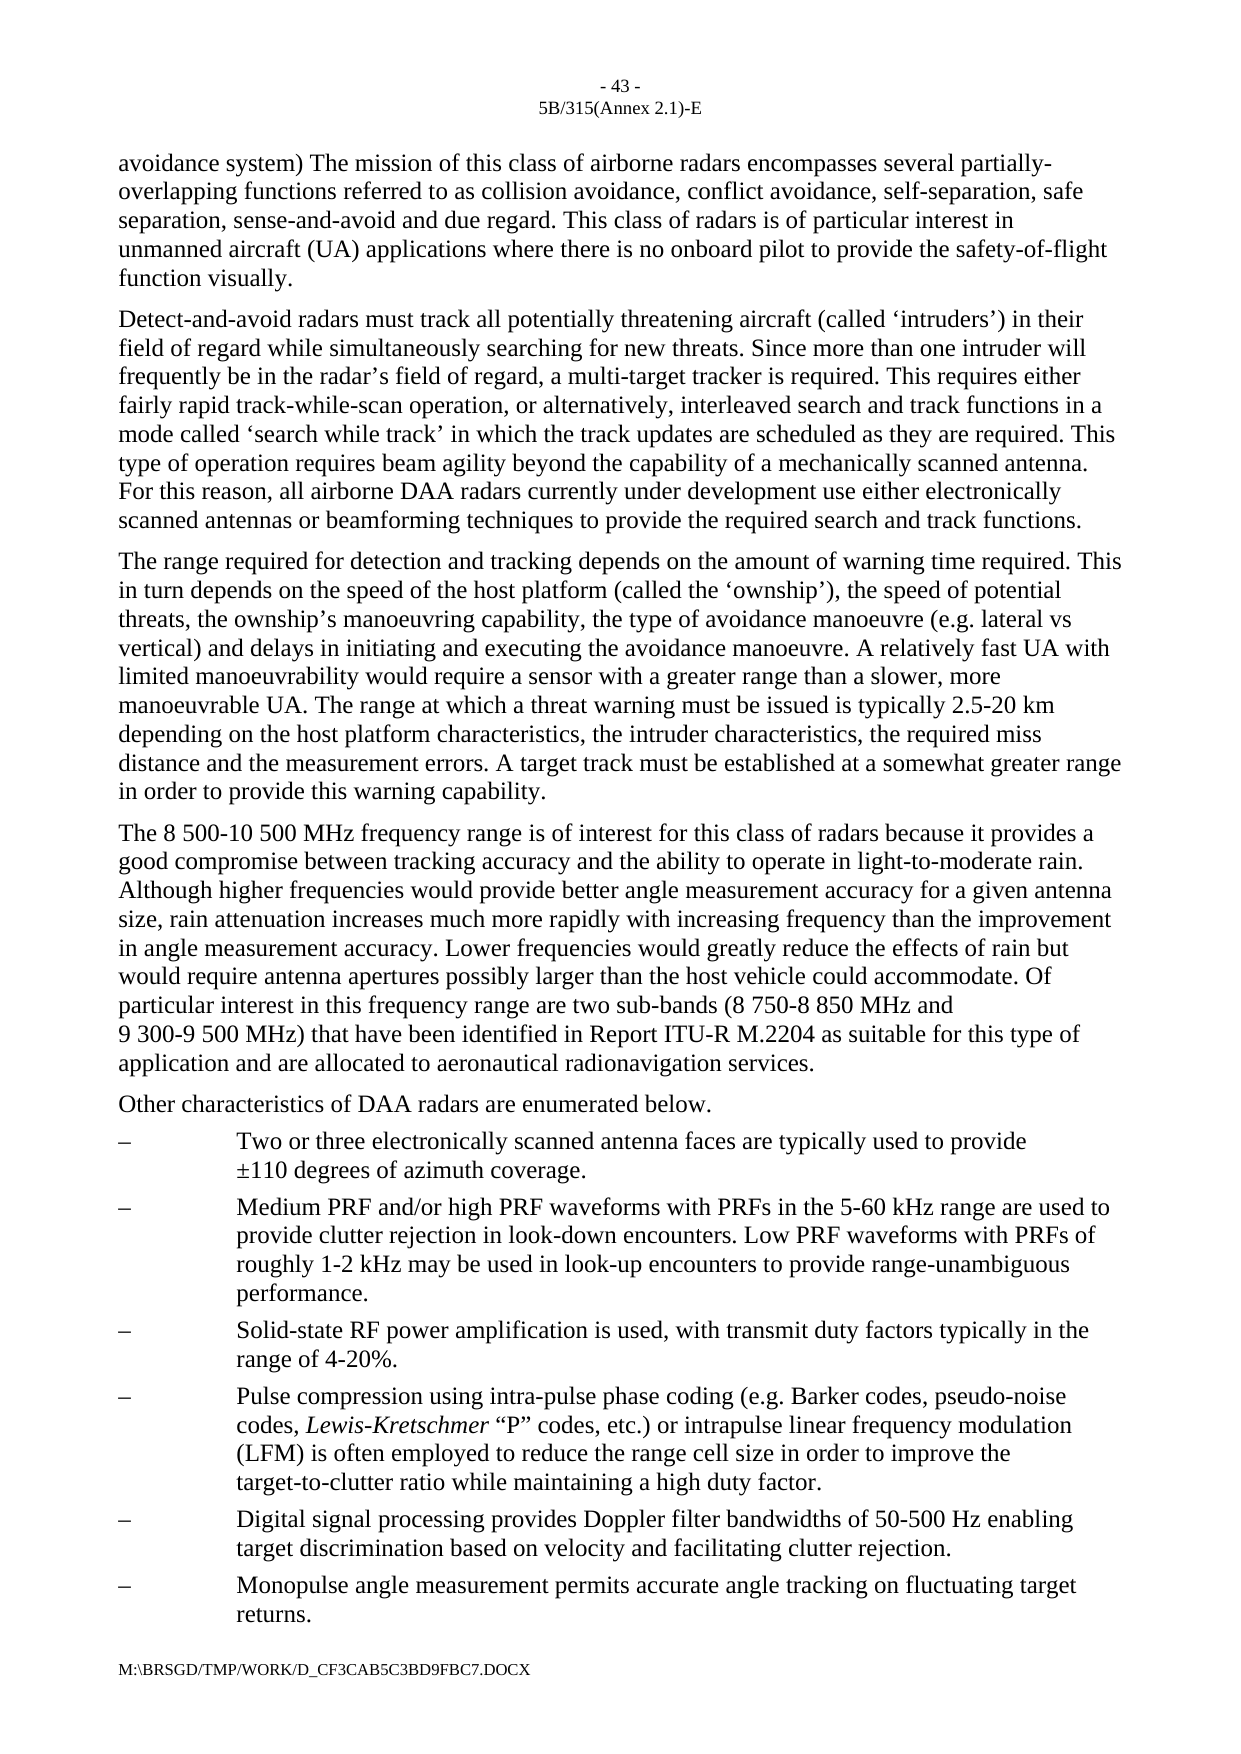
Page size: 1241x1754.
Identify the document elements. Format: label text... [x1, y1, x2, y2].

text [118, 148, 1122, 291]
text – Medium PRF and/or high PRF waveforms with PRFs in the 5-60 kHz range are used to provide clutter rejection in look-down encounters. Low PRF waveforms with PRFs of roughly 1-2 kHz may be used in look-up encounters to provide range-unambiguous performance. [118, 1192, 1122, 1307]
text – Two or three electronically scanned antenna faces are typically used to provide ±110 degrees of azimuth coverage. [118, 1126, 1122, 1183]
text Detect-and-avoid radars must track all potentially threatening aircraft (called ‘intruders’) in their field of regard while simultaneously searching for new threats. Since more than one intruder will frequently be in the radar’s field of regard, a multi-target tracker is required. This requires either fairly rapid track-while-scan operation, or alternatively, interleaved search and track functions in a mode called ‘search while track’ in which the track updates are scheduled as they are required. This type of operation requires beam agility beyond the capability of a mechanically scanned antenna. For this reason, all airborne DAA radars currently under development use either electronically scanned antennas or beamforming techniques to provide the required search and track functions. [118, 304, 1122, 534]
text The range required for detection and tracking depends on the amount of warning time required. This in turn depends on the speed of the host platform (called the ‘ownship’), the speed of potential threats, the ownship’s manoeuvring capability, the type of avoidance manoeuvre (e.g. lateral vs vertical) and delays in initiating and executing the avoidance manoeuvre. A relatively fast UA with limited manoeuvrability would require a sensor with a greater range than a slower, more manoeuvrable UA. The range at which a threat warning must be issued is typically 2.5-20 km depending on the host platform characteristics, the intruder characteristics, the required miss distance and the measurement errors. A target track must be established at a somewhat greater range in order to provide this warning capability. [118, 546, 1122, 805]
text – Monopulse angle measurement permits accurate angle tracking on fluctuating target returns. [118, 1570, 1122, 1628]
text – Digital signal processing provides Doppler filter bandwidths of 50-500 Hz enabling target discrimination based on velocity and facilitating clutter rejection. [118, 1504, 1122, 1562]
text – Pulse compression using intra-pulse phase coding (e.g. Barker codes, pseudo-noise codes, Lewis-Kretschmer “P” codes, etc.) or intrapulse linear frequency modulation (LFM) is often employed to reduce the range cell size in order to improve the target-to-clutter ratio while maintaining a high duty factor. [118, 1381, 1122, 1496]
text Other characteristics of DAA radars are enumerated below. [118, 1089, 1122, 1118]
text The 8 500-10 500 MHz frequency range is of interest for this class of radars because it provides a good compromise between tracking accuracy and the ability to operate in light-to-moderate rain. Although higher frequencies would provide better angle measurement accuracy for a given antenna size, rain attenuation increases much more rapidly with increasing frequency than the improvement in angle measurement accuracy. Lower frequencies would greatly reduce the effects of rain but would require antenna apertures possibly larger than the host vehicle could accommodate. Of particular interest in this frequency range are two sub-bands (8 750-8 850 MHz and 9 300-9 500 MHz) that have been identified in Report ITU-R M.2204 as suitable for this type of application and are allocated to aeronautical radionavigation services. [118, 818, 1122, 1076]
text – Solid-state RF power amplification is used, with transmit duty factors typically in the range of 4-20%. [118, 1315, 1122, 1373]
